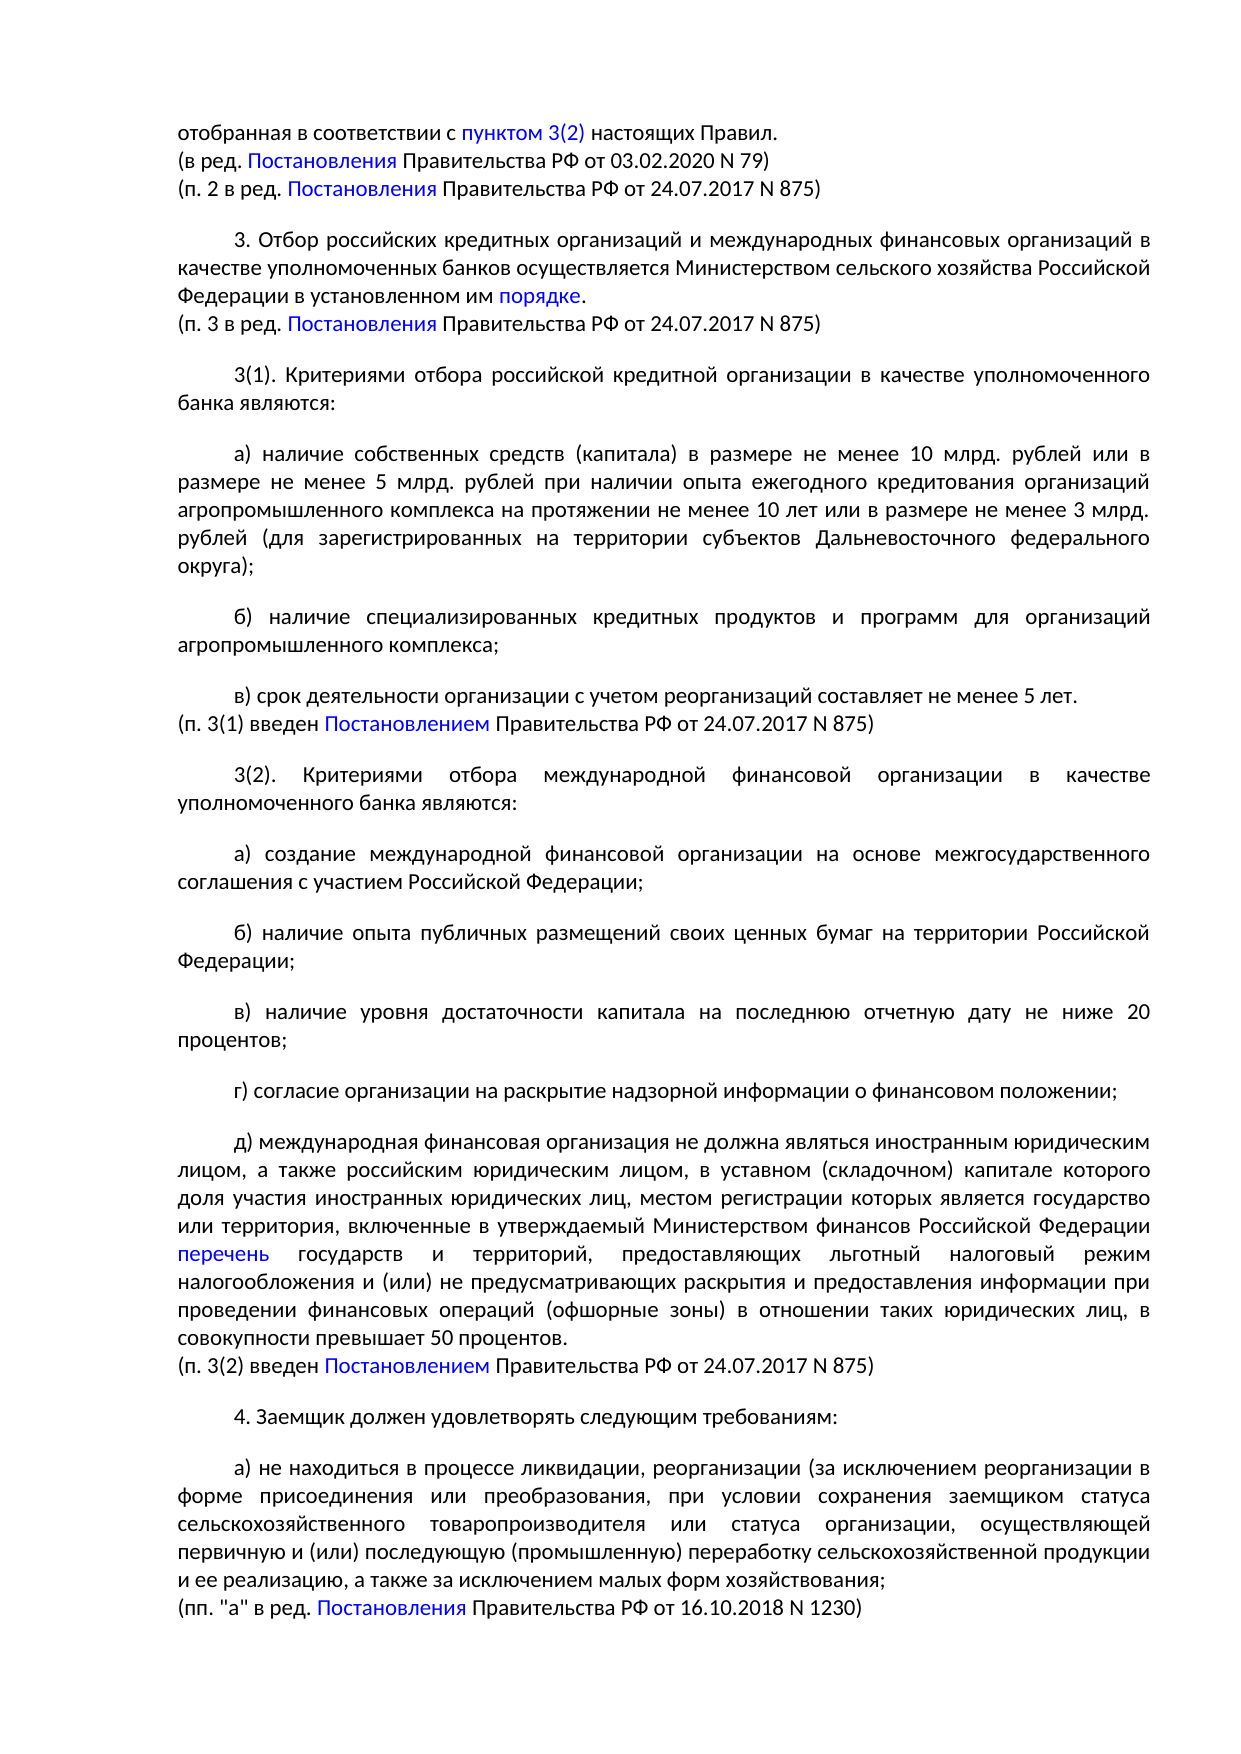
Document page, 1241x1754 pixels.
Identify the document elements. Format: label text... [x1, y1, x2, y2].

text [177, 118, 1152, 146]
text (п. 3(1) введен Постановлением Правительства РФ от 24.07.2017 N 875) [177, 709, 1152, 737]
text б) наличие специализированных кредитных продуктов и программ для организаций агропромышленного комплекса; [177, 602, 1152, 658]
text (п. 2 в ред. Постановления Правительства РФ от 24.07.2017 N 875) [177, 174, 1152, 202]
text б) наличие опыта публичных размещений своих ценных бумаг на территории Российской Федерации; [177, 918, 1152, 974]
text (п. 3 в ред. Постановления Правительства РФ от 24.07.2017 N 875) [177, 309, 1152, 337]
text 3. Отбор российских кредитных организаций и международных финансовых организаций в качестве уполномоченных банков осуществляется Министерством сельского хозяйства Российской Федерации в установленном им порядке. [177, 225, 1152, 309]
text а) создание международной финансовой организации на основе межгосударственного соглашения с участием Российской Федерации; [177, 839, 1152, 895]
text в) срок деятельности организации с учетом реорганизаций составляет не менее 5 лет. [177, 681, 1152, 709]
text а) не находиться в процессе ликвидации, реорганизации (за исключением реорганизации в форме присоединения или преобразования, при условии сохранения заемщиком статуса сельскохозяйственного товаропроизводителя или статуса организации, осуществляющей первичную и (или) последующую (промышленную) переработку сельскохозяйственной продукции и ее реализацию, а также за исключением малых форм хозяйствования; [177, 1453, 1152, 1593]
text 4. Заемщик должен удовлетворять следующим требованиям: [177, 1402, 1152, 1430]
text (в ред. Постановления Правительства РФ от 03.02.2020 N 79) [177, 146, 1152, 174]
text в) наличие уровня достаточности капитала на последнюю отчетную дату не ниже 20 процентов; [177, 997, 1152, 1053]
text г) согласие организации на раскрытие надзорной информации о финансовом положении; [177, 1076, 1152, 1104]
text д) международная финансовая организация не должна являться иностранным юридическим лицом, а также российским юридическим лицом, в уставном (складочном) капитале которого доля участия иностранных юридических лиц, местом регистрации которых является государство или территория, включенные в утверждаемый Министерством финансов Российской Федерации перечень государств и территорий, предоставляющих льготный налоговый режим налогообложения и (или) не предусматривающих раскрытия и предоставления информации при проведении финансовых операций (офшорные зоны) в отношении таких юридических лиц, в совокупности превышает 50 процентов. [177, 1127, 1152, 1351]
text 3(2). Критериями отбора международной финансовой организации в качестве уполномоченного банка являются: [177, 760, 1152, 816]
text (пп. "а" в ред. Постановления Правительства РФ от 16.10.2018 N 1230) [177, 1593, 1152, 1621]
text (п. 3(2) введен Постановлением Правительства РФ от 24.07.2017 N 875) [177, 1351, 1152, 1379]
text 3(1). Критериями отбора российской кредитной организации в качестве уполномоченного банка являются: [177, 360, 1152, 416]
text а) наличие собственных средств (капитала) в размере не менее 10 млрд. рублей или в размере не менее 5 млрд. рублей при наличии опыта ежегодного кредитования организаций агропромышленного комплекса на протяжении не менее 10 лет или в размере не менее 3 млрд. рублей (для зарегистрированных на территории субъектов Дальневосточного федерального округа); [177, 439, 1152, 579]
